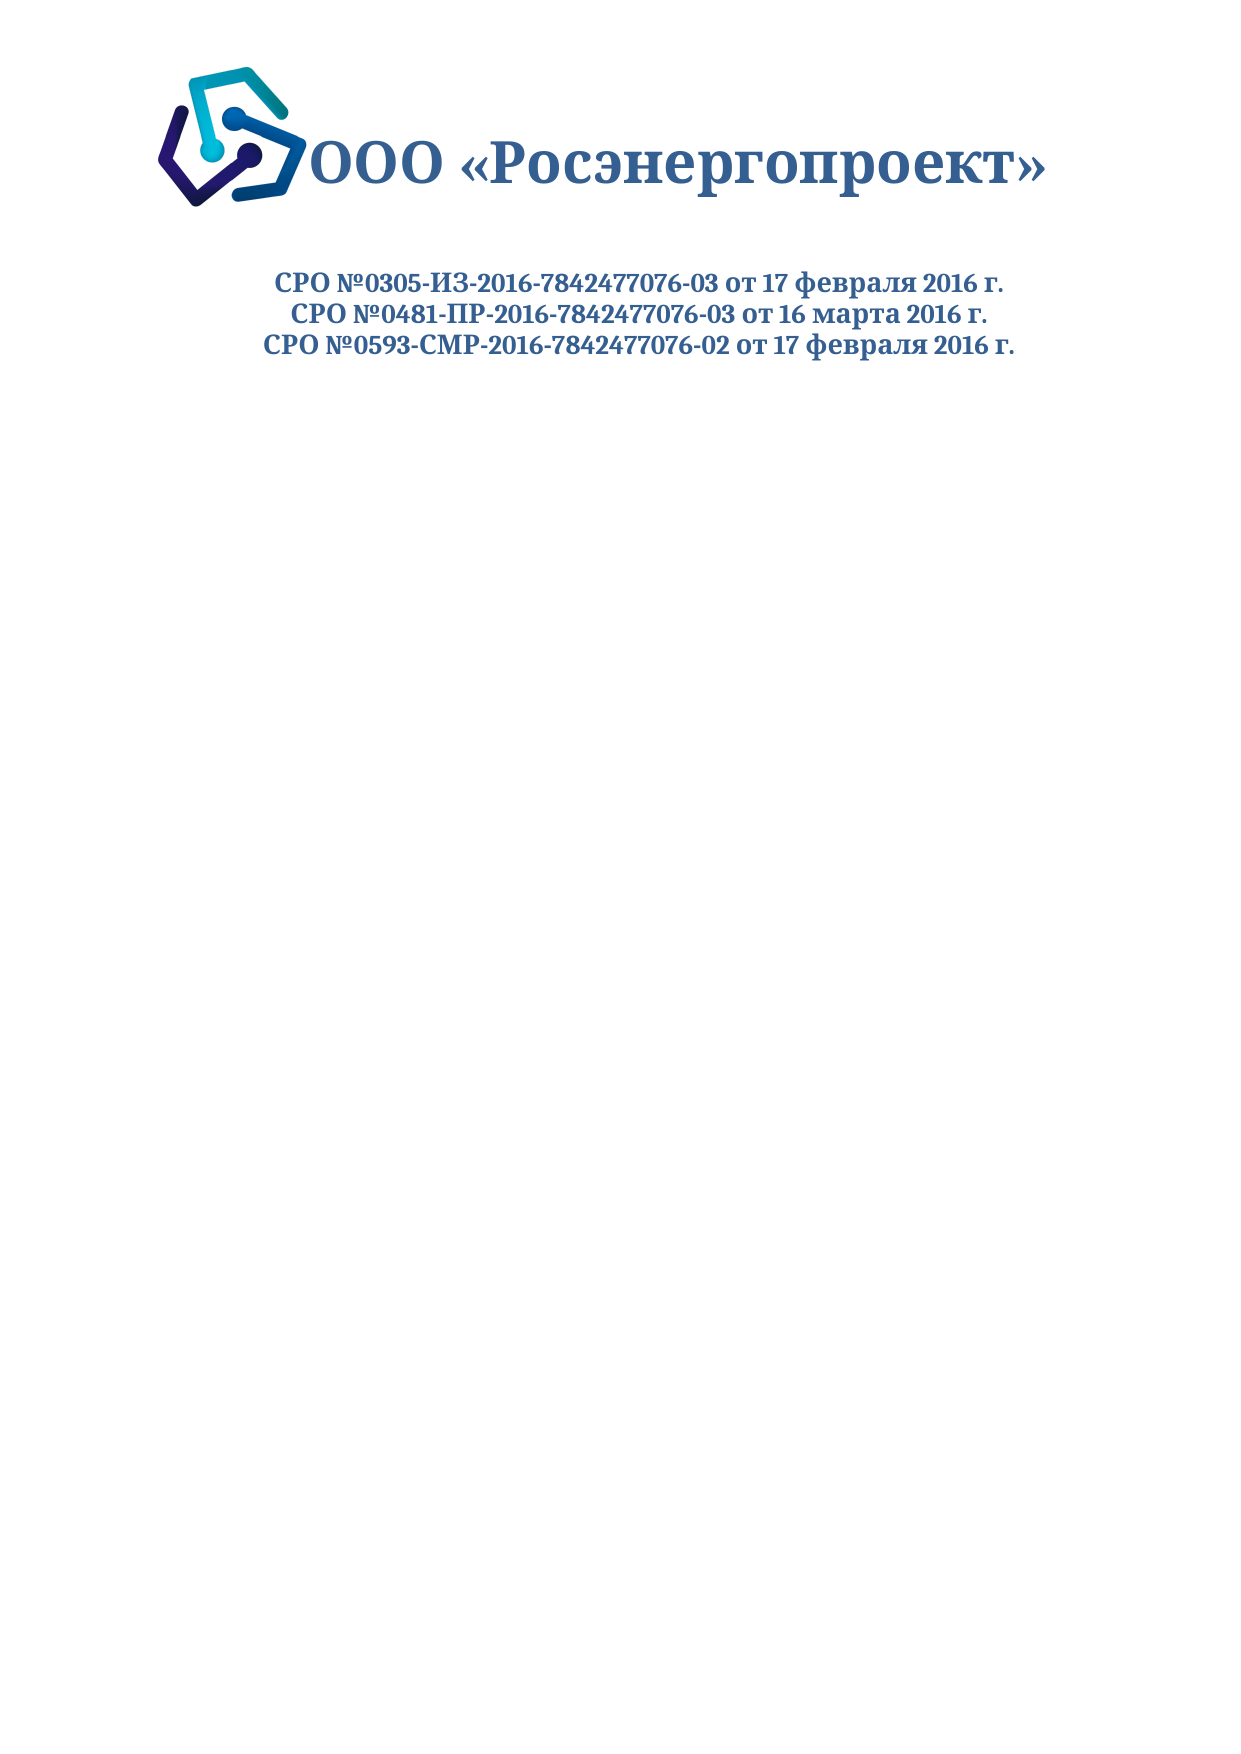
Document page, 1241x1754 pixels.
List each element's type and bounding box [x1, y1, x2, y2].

picture [129, 60, 325, 213]
picture [321, 147, 325, 177]
